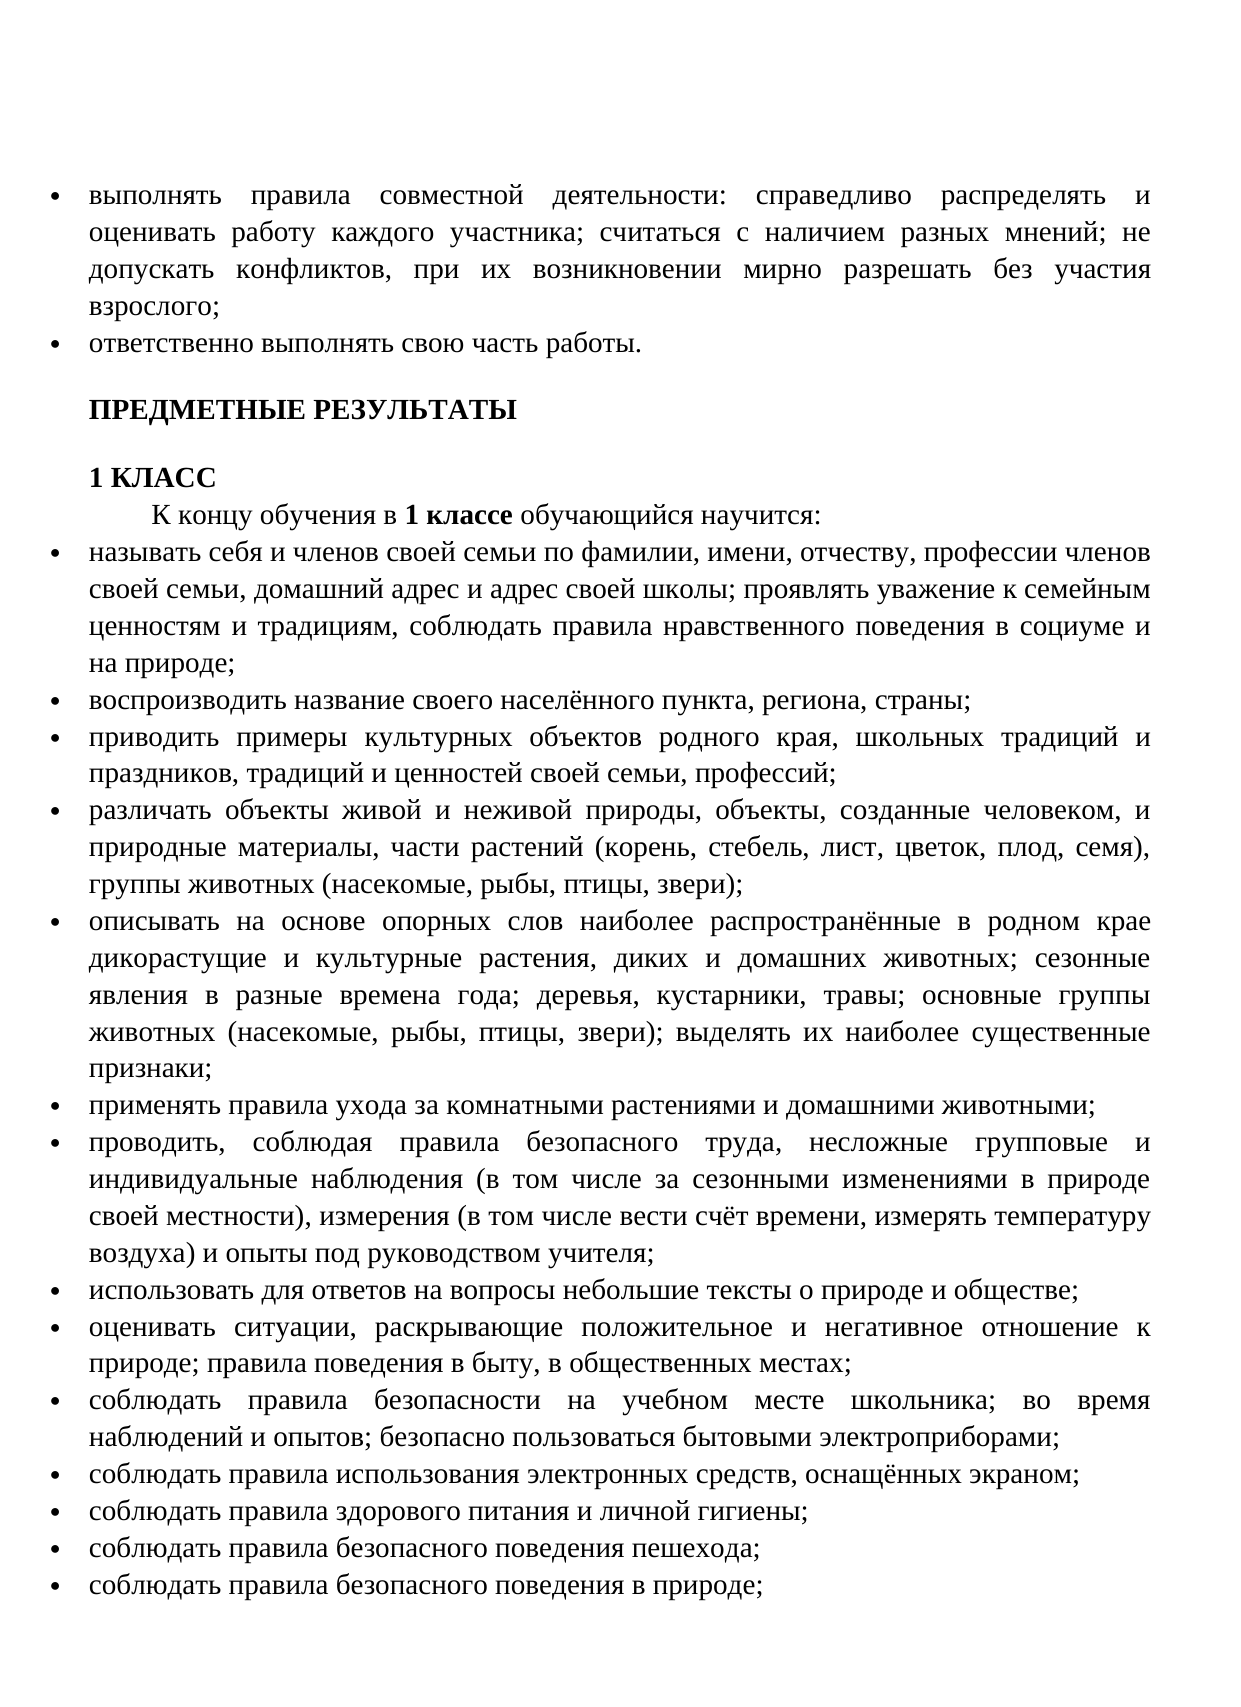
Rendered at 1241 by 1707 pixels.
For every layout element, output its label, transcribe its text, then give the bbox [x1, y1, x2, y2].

list проводить, соблюдая правила безопасного труда, несложные групповые и индивидуальные наблюдения (в том числе за сезонными изменениями в природе своей местности), измерения (в том числе вести счёт времени, измерять температуру воздуха) и опыты под руководством учителя; [51, 1124, 1152, 1268]
list соблюдать правила здорового питания и личной гигиены; [51, 1493, 1152, 1527]
list воспроизводить название своего населённого пункта, региона, страны; [51, 682, 1152, 715]
list использовать для ответов на вопросы небольшие тексты о природе и обществе; [51, 1272, 1152, 1305]
text ПРЕДМЕТНЫЕ РЕЗУЛЬТАТЫ [89, 392, 1152, 425]
list ответственно выполнять свою часть работы. [51, 325, 1152, 358]
list применять правила ухода за комнатными растениями и домашними животными; [51, 1087, 1152, 1121]
list называть себя и членов своей семьи по фамилии, имени, отчеству, профессии членов своей семьи, домашний адрес и адрес своей школы; проявлять уважение к семейным ценностям и традициям, соблюдать правила нравственного поведения в социуме и на природе; [51, 534, 1152, 678]
text 1 КЛАСС [89, 461, 1152, 494]
list выполнять правила совместной деятельности: справедливо распределять и оценивать работу каждого участника; считаться с наличием разных мнений; не допускать конфликтов, при их возникновении мирно разрешать без участия взрослого; [51, 177, 1152, 321]
list соблюдать правила безопасного поведения в природе; [51, 1567, 1152, 1600]
list различать объекты живой и неживой природы, объекты, созданные человеком, и природные материалы, части растений (корень, стебель, лист, цветок, плод, семя), группы животных (насекомые, рыбы, птицы, звери); [51, 792, 1152, 900]
list оценивать ситуации, раскрывающие положительное и негативное отношение к природе; правила поведения в быту, в общественных местах; [51, 1309, 1152, 1379]
list соблюдать правила использования электронных средств, оснащённых экраном; [51, 1456, 1152, 1490]
list описывать на основе опорных слов наиболее распространённые в родном крае дикорастущие и культурные растения, диких и домашних животных; сезонные явления в разные времена года; деревья, кустарники, травы; основные группы животных (насекомые, рыбы, птицы, звери); выделять их наиболее существенные признаки; [51, 903, 1152, 1084]
list соблюдать правила безопасного поведения пешехода; [51, 1530, 1152, 1563]
text К концу обучения в 1 классе обучающийся научится: [89, 497, 1152, 531]
list приводить примеры культурных объектов родного края, школьных традиций и праздников, традиций и ценностей своей семьи, профессий; [51, 719, 1152, 789]
list соблюдать правила безопасности на учебном месте школьника; во время наблюдений и опытов; безопасно пользоваться бытовыми электроприборами; [51, 1382, 1152, 1453]
